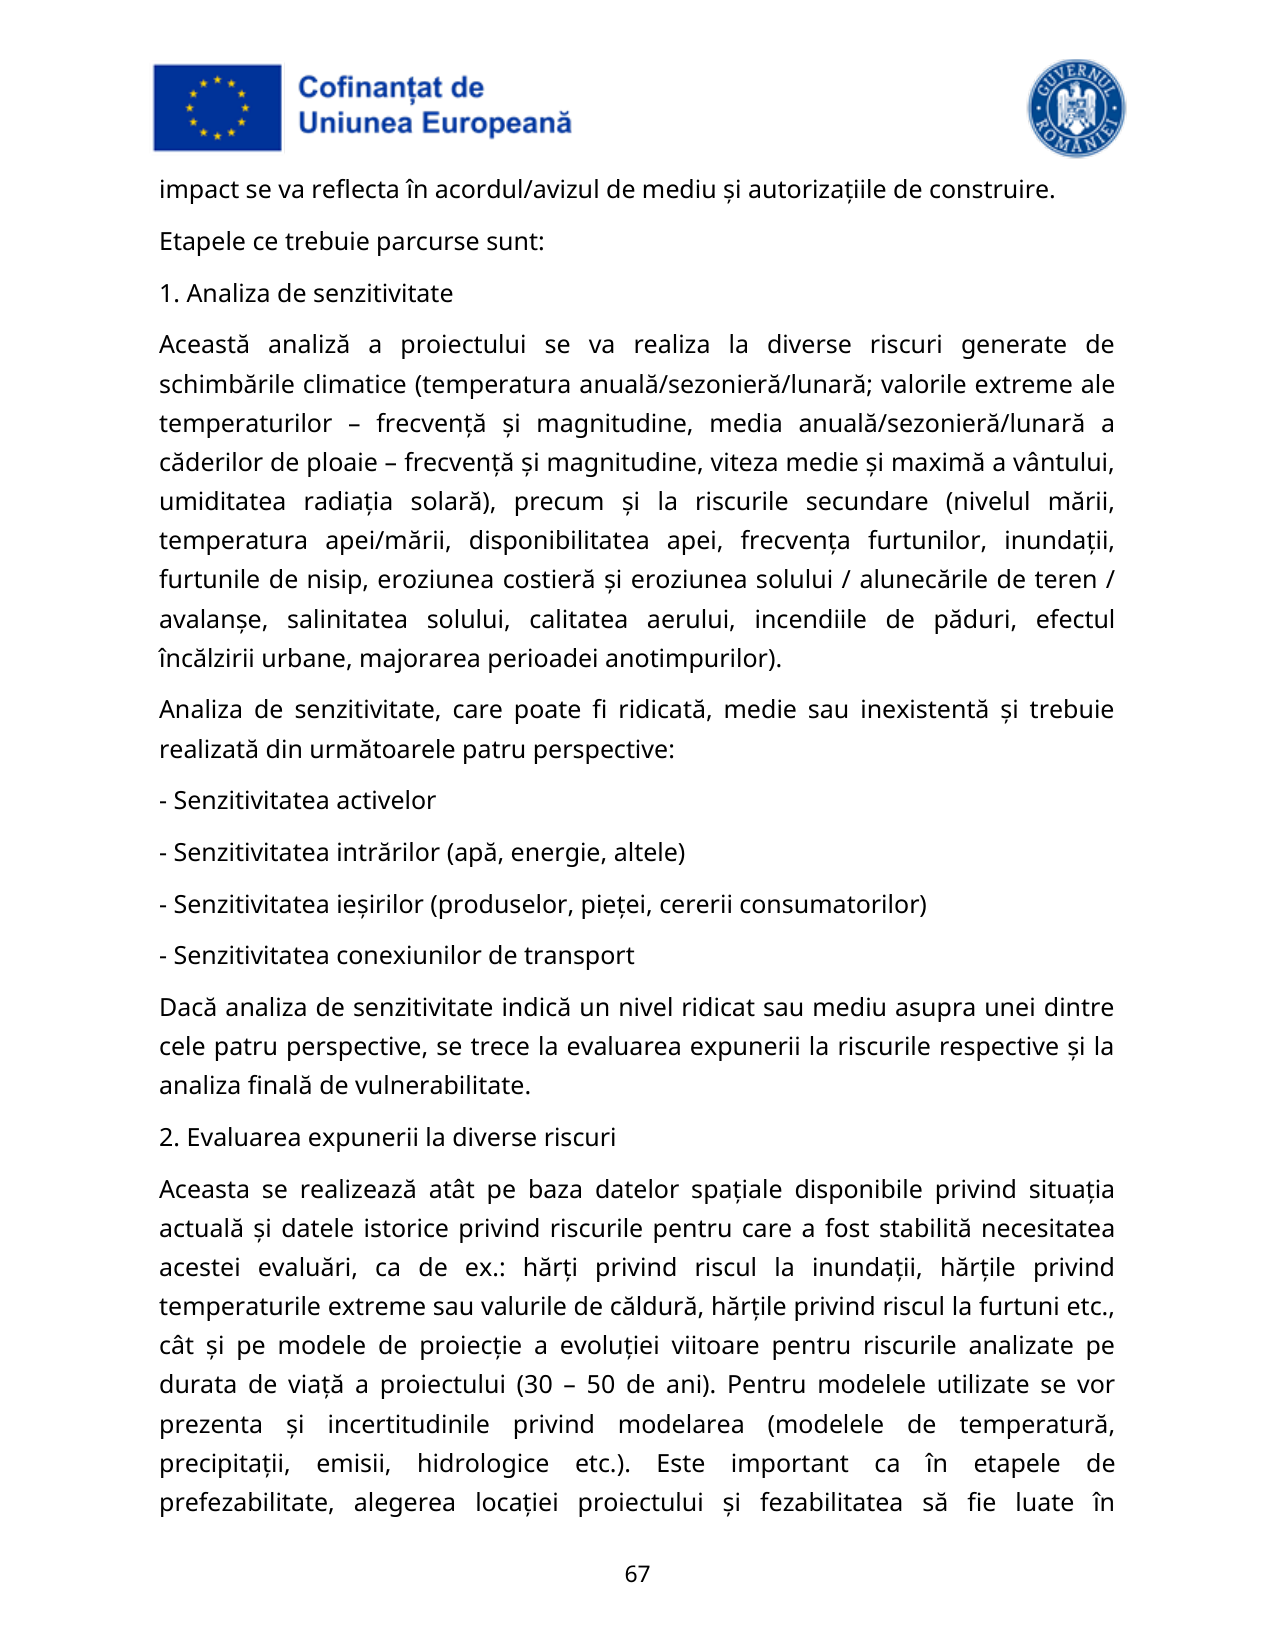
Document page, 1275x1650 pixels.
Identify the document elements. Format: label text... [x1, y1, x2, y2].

picture [147, 59, 1128, 160]
